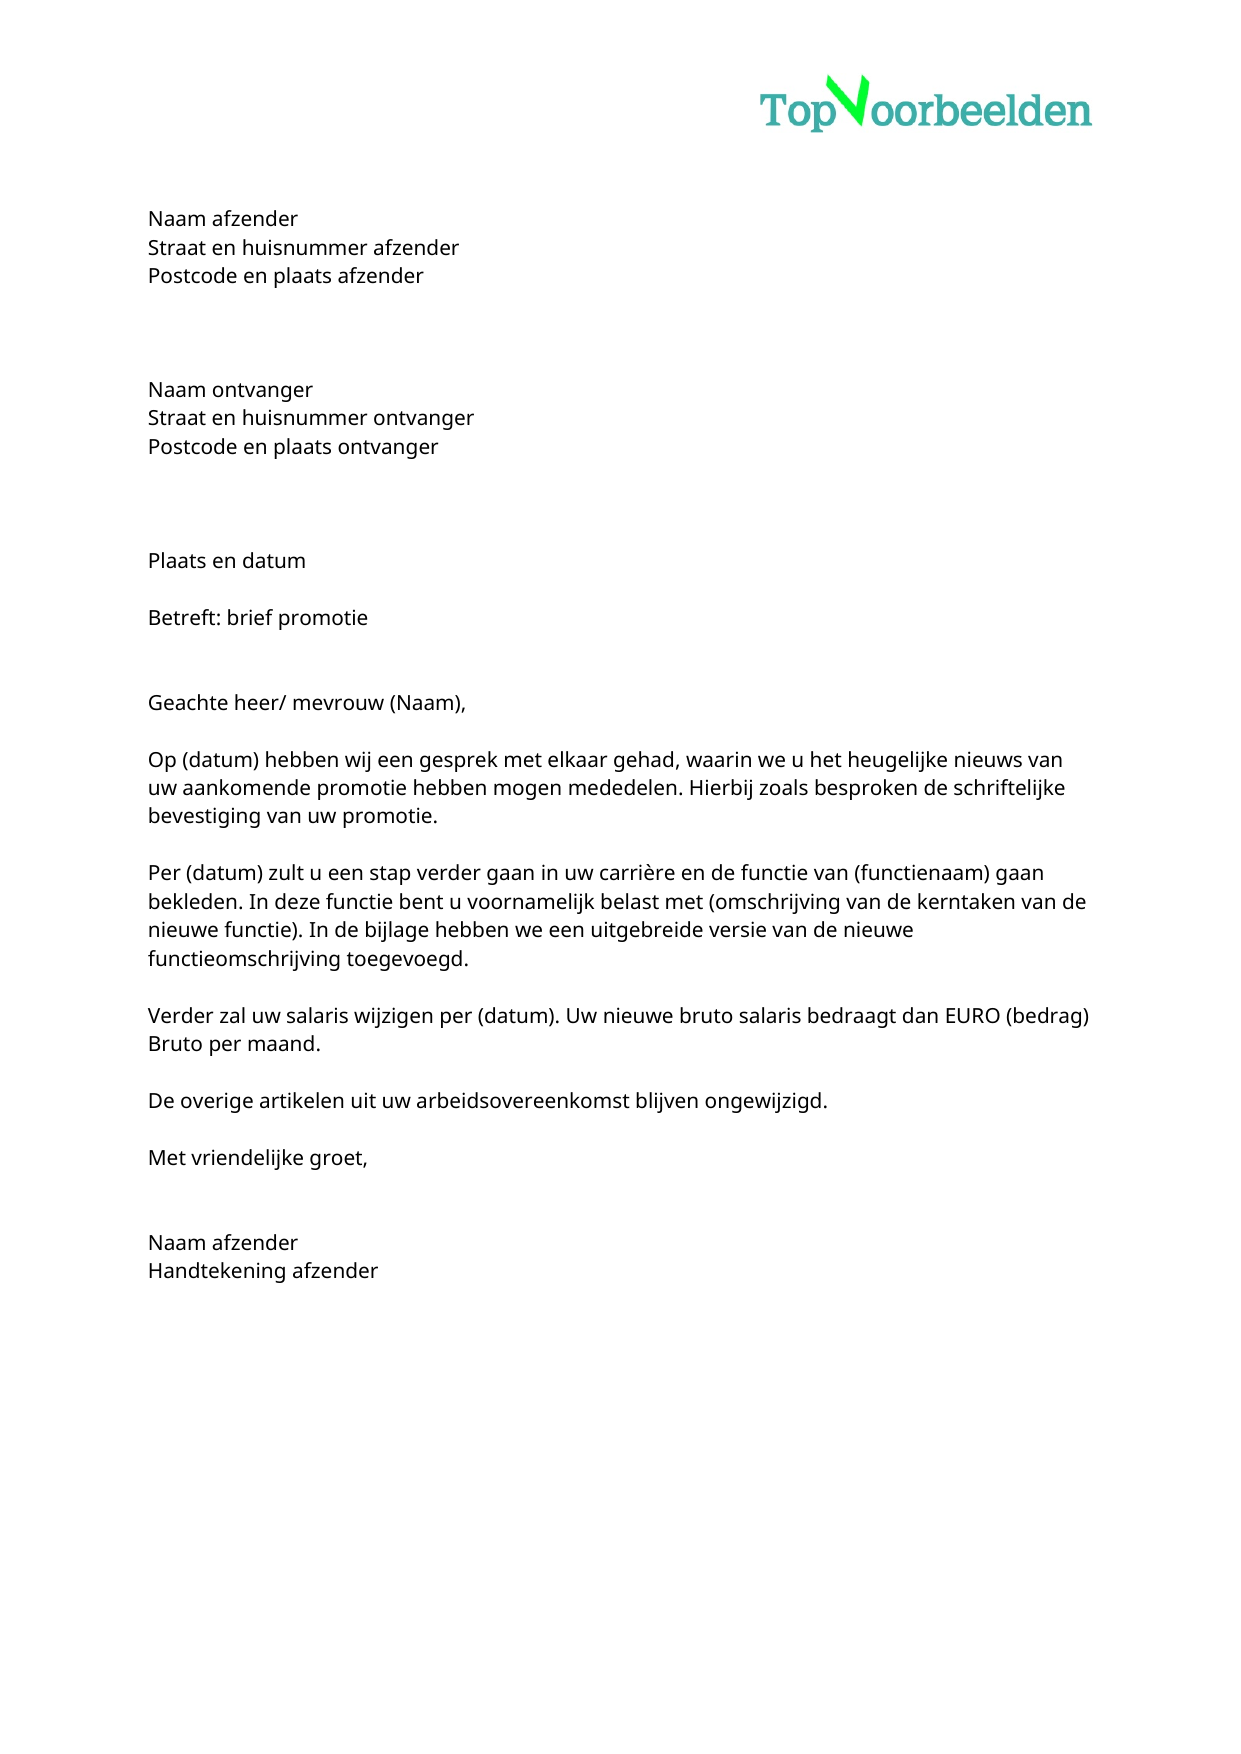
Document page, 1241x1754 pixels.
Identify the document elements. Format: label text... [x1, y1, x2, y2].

text Straat en huisnummer afzender [148, 233, 1093, 261]
text Naam afzender [148, 1228, 1093, 1257]
picture [759, 73, 1093, 133]
text De overige artikelen uit uw arbeidsovereenkomst blijven ongewijzigd. [148, 1086, 1093, 1114]
text Postcode en plaats ontvanger [148, 432, 1093, 460]
text Geachte heer/ mevrouw (Naam), [148, 688, 1093, 716]
text Op (datum) hebben wij een gesprek met elkaar gehad, waarin we u het heugelijke nieuws van uw aankomende promotie hebben mogen mededelen. Hierbij zoals besproken de schriftelijke bevestiging van uw promotie. [148, 745, 1093, 830]
text Handtekening afzender [148, 1257, 1093, 1285]
text Verder zal uw salaris wijzigen per (datum). Uw nieuwe bruto salaris bedraagt dan EURO (bedrag) Bruto per maand. [148, 1001, 1093, 1058]
text Betreft: brief promotie [148, 603, 1093, 631]
text Naam afzender [148, 204, 1093, 233]
text Straat en huisnummer ontvanger [148, 403, 1093, 432]
text Naam ontvanger [148, 375, 1093, 403]
text Met vriendelijke groet, [148, 1143, 1093, 1171]
text Postcode en plaats afzender [148, 261, 1093, 290]
text Per (datum) zult u een stap verder gaan in uw carrière en de functie van (functienaam) gaan bekleden. In deze functie bent u voornamelijk belast met (omschrijving van de kerntaken van de nieuwe functie). In de bijlage hebben we een uitgebreide versie van de nieuwe functieomschrijving toegevoegd. [148, 858, 1093, 972]
text Plaats en datum [148, 546, 1093, 574]
